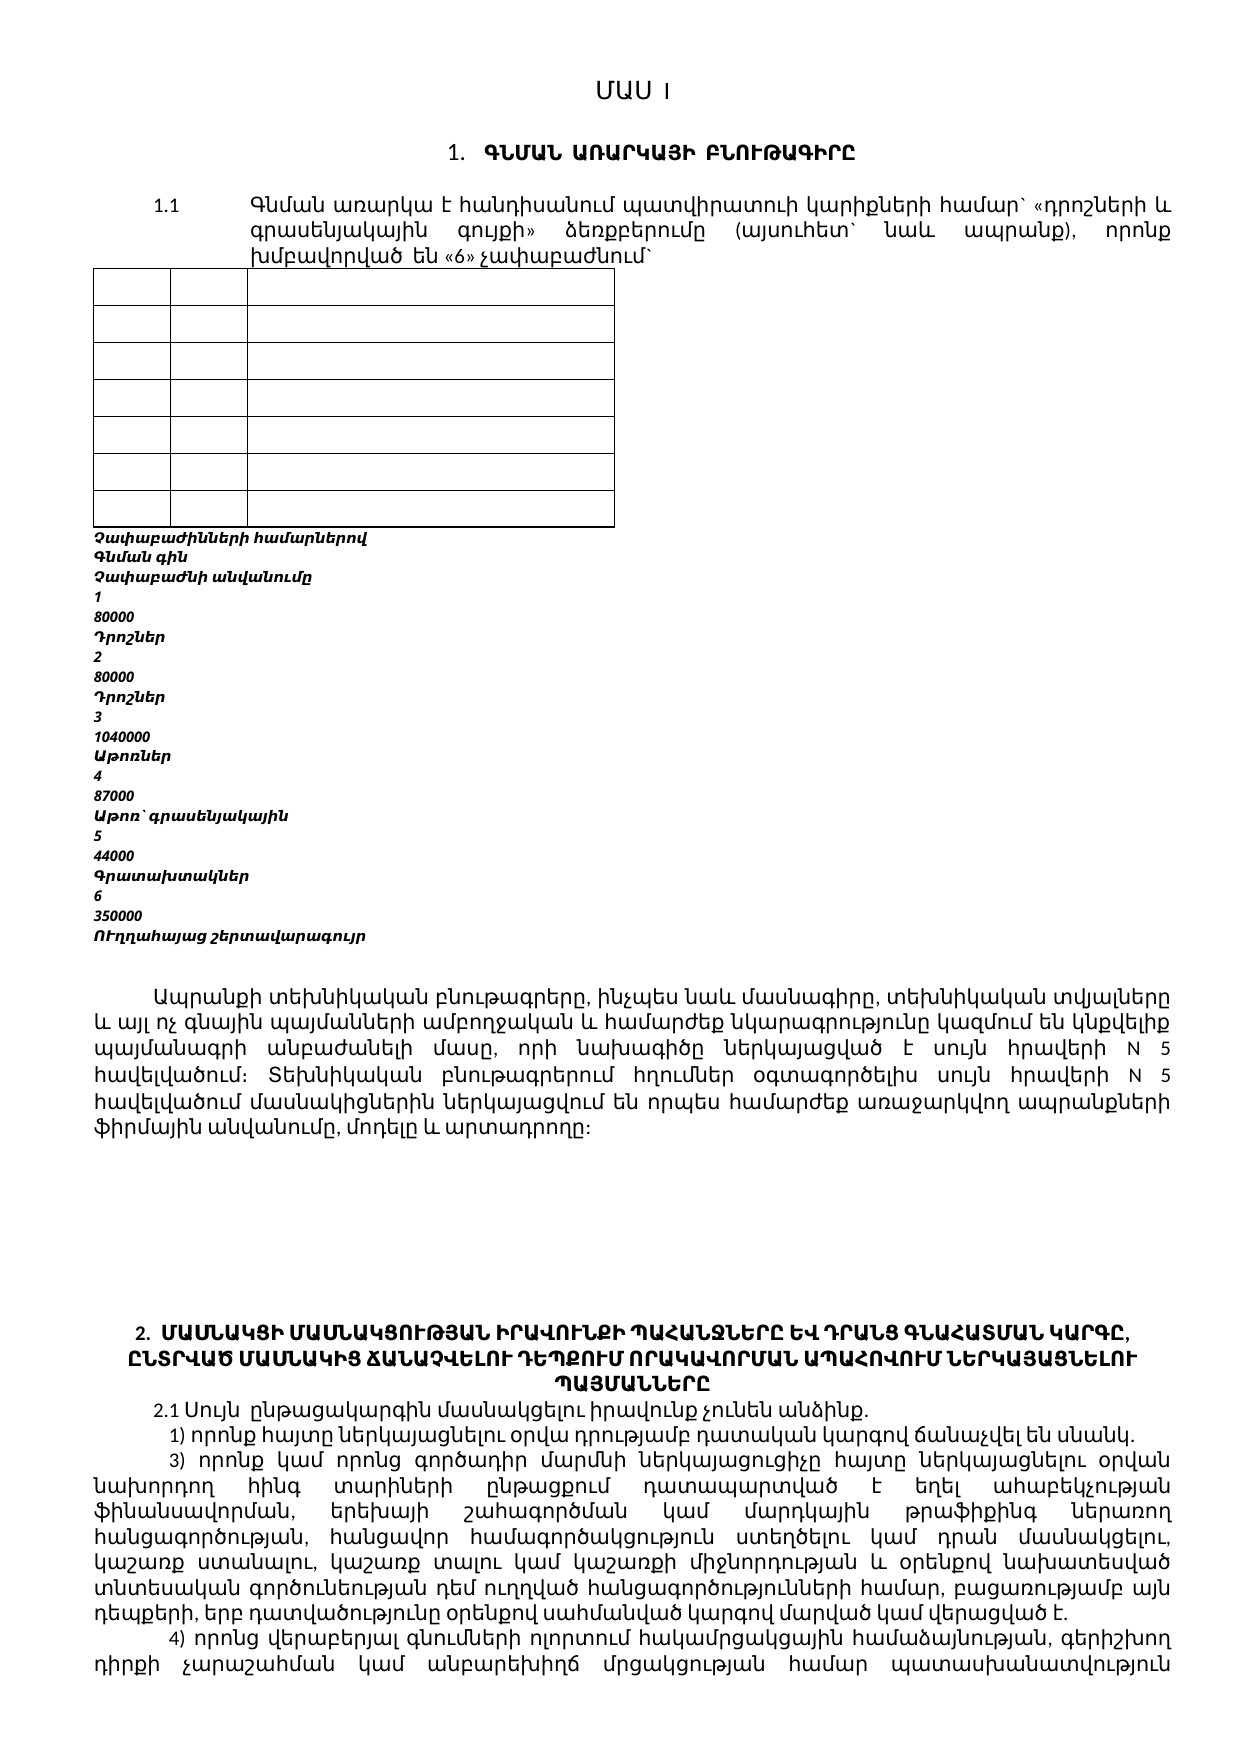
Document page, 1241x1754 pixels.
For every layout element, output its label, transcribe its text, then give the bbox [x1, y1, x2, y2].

text ՄԱՍ I [94, 75, 1171, 106]
subtitle Գնման առարկա է հանդիսանում պատվիրատուի կարիքների համար` «դրոշների և գրասենյակային գույքի» ձեռքբերումը (այսուհետ` նաև ապրանք), որոնք խմբավորված են «6» չափաբաժնում` [153, 192, 1171, 268]
text Ապրանքի տեխնիկական բնութագրերը, ինչպես նաև մասնագիրը, տեխնիկական տվյալները և այլ ոչ գնային պայմանների ամբողջական և համարժեք նկարագրությունը կազմում են կնքվելիք պայմանագրի անբաժանելի մասը, որի նախագիծը ներկայացված է սույն հրավերի N 5 հավելվածում։ Տեխնիկական բնութագրերում հղումներ օգտագործելիս սույն հրավերի N 5 հավելվածում մասնակիցներին ներկայացվում են որպես համարժեք առաջարկվող ապրանքների ֆիրմային անվանումը, մոդելը և արտադրողը: [94, 984, 1171, 1140]
text 3) որոնք կամ որոնց գործադիր մարմնի ներկայացուցիչը հայտը ներկայացնելու օրվան նախորդող հինգ տարիների ընթացքում դատապարտված է եղել ահաբեկչության ֆինանսավորման, երեխայի շահագործման կամ մարդկային թրաֆիքինգ ներառող հանցագործության, հանցավոր համագործակցություն ստեղծելու կամ դրան մասնակցելու, կաշառք ստանալու, կաշառք տալու կամ կաշառքի միջնորդության և օրենքով նախատեսված տնտեսական գործունեության դեմ ուղղված հանցագործությունների համար, բացառությամբ այն դեպքերի, երբ դատվածությունը օրենքով սահմանված կարգով մարված կամ վերացված է. [94, 1448, 1171, 1626]
list ԳՆՄԱՆ ԱՌԱՐԿԱՅԻ ԲՆՈՒԹԱԳԻՐԸ [131, 136, 1171, 167]
text 1) որոնք հայտը ներկայացնելու օրվա դրությամբ դատական կարգով ճանաչվել են սնանկ. [94, 1422, 1171, 1448]
text 2.1 Սույն ընթացակարգին մասնակցելու իրավունք չունեն անձինք. [94, 1397, 1171, 1422]
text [94, 1626, 1171, 1676]
text 2. ՄԱՍՆԱԿՑԻ ՄԱՍՆԱԿՑՈՒԹՅԱՆ ԻՐԱՎՈՒՆՔԻ ՊԱՀԱՆՋՆԵՐԸ ԵՎ ԴՐԱՆՑ ԳՆԱՀԱՏՄԱՆ ԿԱՐԳԸ, ԸՆՏՐՎԱԾ ՄԱՍՆԱԿԻՑ ՃԱՆԱՉՎԵԼՈՒ ԴԵՊՔՈՒՄ ՈՐԱԿԱՎՈՐՄԱՆ ԱՊԱՀՈՎՈՒՄ ՆԵՐԿԱՅԱՑՆԵԼՈՒ ՊԱՅՄԱՆՆԵՐԸ [94, 1321, 1171, 1397]
